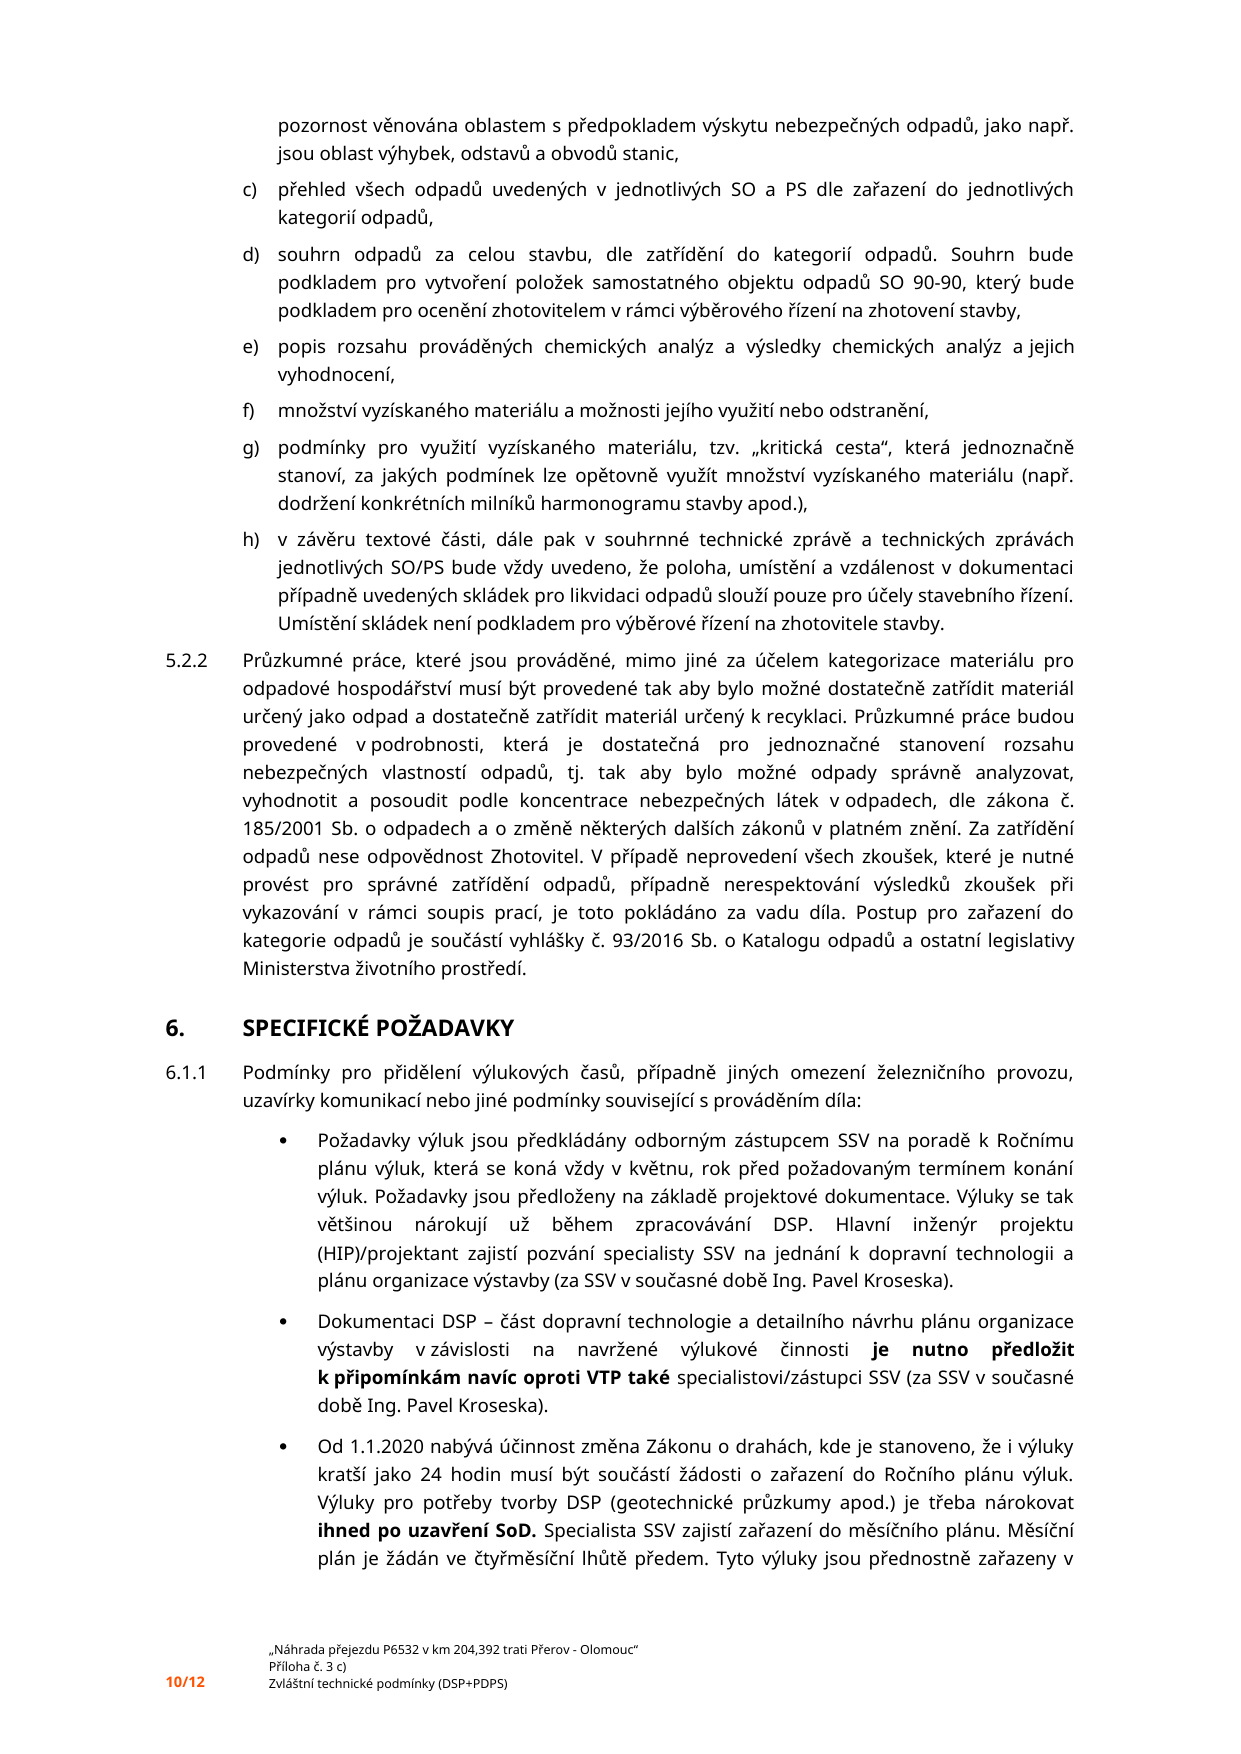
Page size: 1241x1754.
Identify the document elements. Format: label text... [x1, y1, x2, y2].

text SPECIFICKÉ POŽADAVKY [165, 1012, 1075, 1043]
list v závěru textové části, dále pak v souhrnné technické zprávě a technických zprávách jednotlivých SO/PS bude vždy uvedeno, že poloha, umístění a vzdálenost v dokumentaci případně uvedených skládek pro likvidaci odpadů slouží pouze pro účely stavebního řízení. Umístění skládek není podkladem pro výběrové řízení na zhotovitele stavby. [242, 526, 1075, 636]
list popis rozsahu prováděných chemických analýz a výsledky chemických analýz a jejich vyhodnocení, [242, 333, 1075, 387]
list souhrn odpadů za celou stavbu, dle zatřídění do kategorií odpadů. Souhrn bude podkladem pro vytvoření položek samostatného objektu odpadů SO 90-90, který bude podkladem pro ocenění zhotovitelem v rámci výběrového řízení na zhotovení stavby, [242, 241, 1075, 322]
list Požadavky výluk jsou předkládány odborným zástupcem SSV na poradě k Ročnímu plánu výluk, která se koná vždy v květnu, rok před požadovaným termínem konání výluk. Požadavky jsou předloženy na základě projektové dokumentace. Výluky se tak většinou nárokují už během zpracovávání DSP. Hlavní inženýr projektu (HIP)/projektant zajistí pozvání specialisty SSV na jednání k dopravní technologii a plánu organizace výstavby (za SSV v současné době Ing. Pavel Kroseska). [280, 1128, 1075, 1293]
list množství vyzískaného materiálu a možnosti jejího využití nebo odstranění, [242, 398, 1075, 423]
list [242, 112, 1075, 166]
list Průzkumné práce, které jsou prováděné, mimo jiné za účelem kategorizace materiálu pro odpadové hospodářství musí být provedené tak aby bylo možné dostatečně zatřídit materiál určený jako odpad a dostatečně zatřídit materiál určený k recyklaci. Průzkumné práce budou provedené v podrobnosti, která je dostatečná pro jednoznačné stanovení rozsahu nebezpečných vlastností odpadů, tj. tak aby bylo možné odpady správně analyzovat, vyhodnotit a posoudit podle koncentrace nebezpečných látek v odpadech, dle zákona č. 185/2001 Sb. o odpadech a o změně některých dalších zákonů v platném znění. Za zatřídění odpadů nese odpovědnost Zhotovitel. V případě neprovedení všech zkoušek, které je nutné provést pro správné zatřídění odpadů, případně nerespektování výsledků zkoušek při vykazování v rámci soupis prací, je toto pokládáno za vadu díla. Postup pro zařazení do kategorie odpadů je součástí vyhlášky č. 93/2016 Sb. o Katalogu odpadů a ostatní legislativy Ministerstva životního prostředí. [165, 647, 1075, 981]
list podmínky pro využití vyzískaného materiálu, tzv. „kritická cesta“, která jednoznačně stanoví, za jakých podmínek lze opětovně využít množství vyzískaného materiálu (např. dodržení konkrétních milníků harmonogramu stavby apod.), [242, 434, 1075, 516]
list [280, 1433, 1075, 1571]
list Dokumentaci DSP – část dopravní technologie a detailního návrhu plánu organizace výstavby v závislosti na navržené výlukové činnosti je nutno předložit k připomínkám navíc oproti VTP také specialistovi/zástupci SSV (za SSV v současné době Ing. Pavel Kroseska). [280, 1308, 1075, 1418]
text Podmínky pro přidělení výlukových časů, případně jiných omezení železničního provozu, uzavírky komunikací nebo jiné podmínky související s prováděním díla: [165, 1059, 1075, 1113]
list přehled všech odpadů uvedených v jednotlivých SO a PS dle zařazení do jednotlivých kategorií odpadů, [242, 177, 1075, 230]
